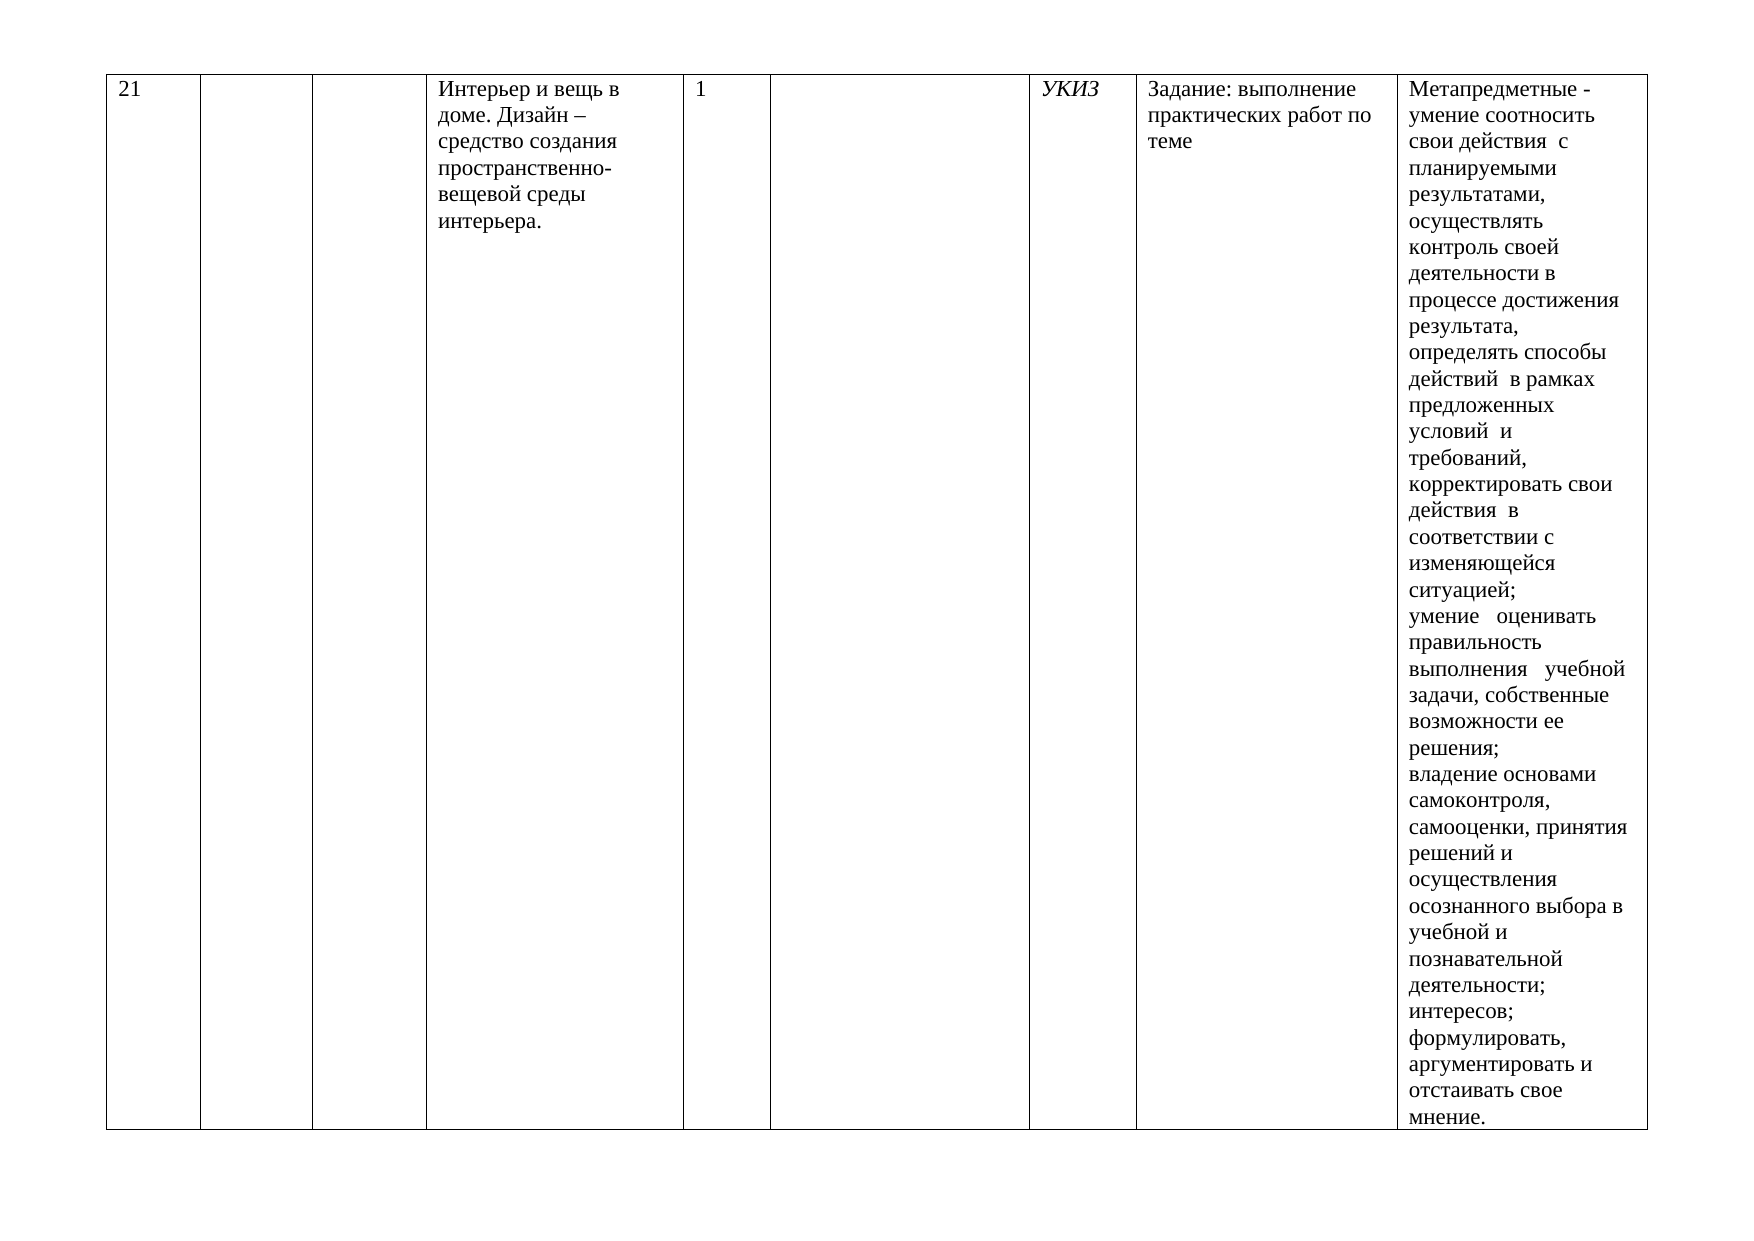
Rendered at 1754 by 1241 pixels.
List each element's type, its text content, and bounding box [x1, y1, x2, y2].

table_cell УКИЗ [1030, 75, 1136, 1129]
table_cell [771, 75, 1029, 1129]
table_cell Интерьер и вещь в доме. Дизайн – средство создания пространственно-вещевой среды интерьера. [427, 75, 683, 1129]
table_cell 21 [107, 75, 200, 1129]
table_cell [313, 75, 426, 1129]
table_cell Метапредметные - умение соотносить свои действия с планируемыми результатами, осуществлять контроль своей деятельности в процессе достижения результата, определять способы действий в рамках предложенных условий и требований, корректировать свои действия в соответствии с изменяющейся ситуацией; умение оценивать правильность выполнения учебной задачи, собственные возможности ее решения; владение основами самоконтроля, самооценки, принятия решений и осуществления осознанного выбора в учебной и познавательной деятельности; интересов; формулировать, аргументировать и отстаивать свое мнение. [1398, 75, 1647, 1129]
table_cell [201, 75, 312, 1129]
table_cell 1 [684, 75, 770, 1129]
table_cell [1137, 75, 1397, 1129]
